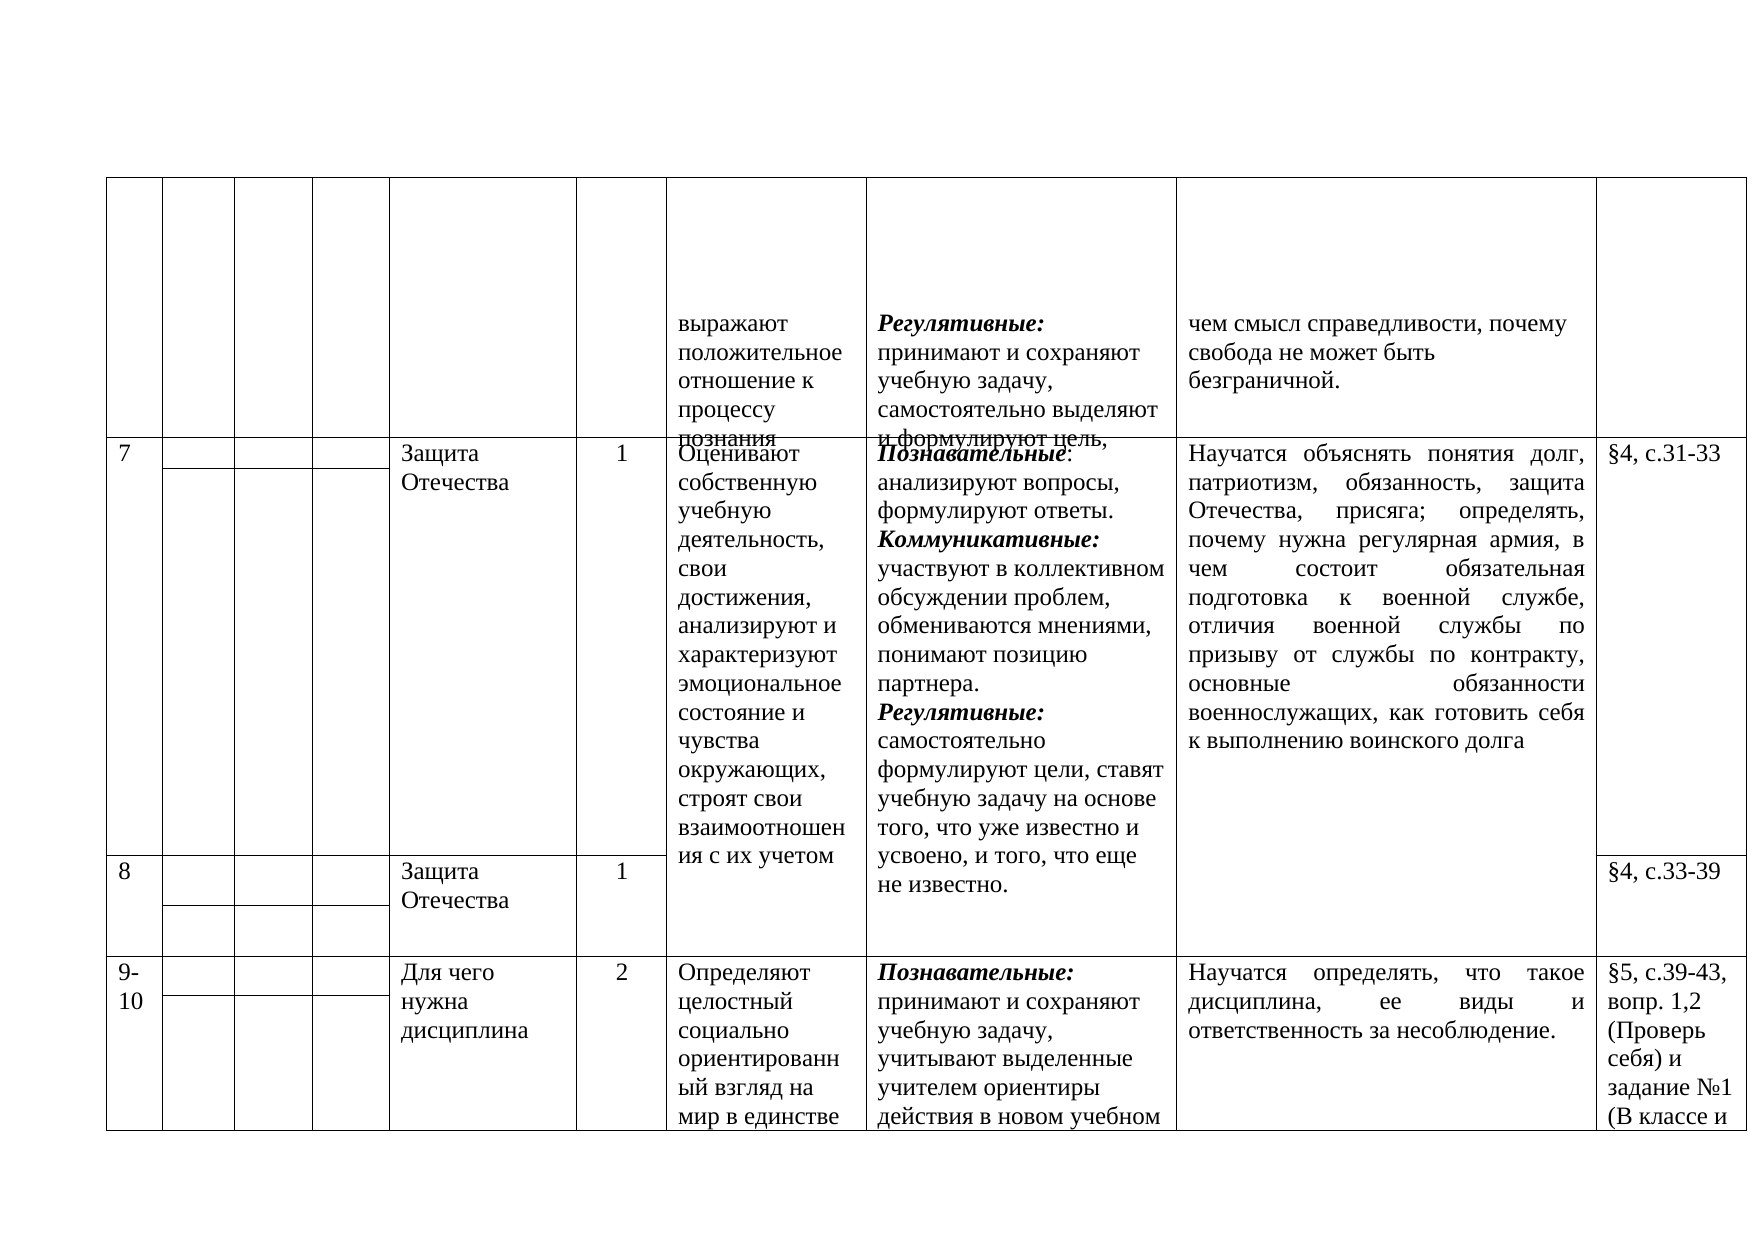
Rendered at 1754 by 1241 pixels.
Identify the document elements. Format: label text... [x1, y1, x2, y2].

table_cell [163, 469, 234, 855]
table_cell §4, с.33-39 [1597, 856, 1746, 956]
table_cell Научатся объяснять понятия долг, патриотизм, обязанность, защита Отечества, присяга; определять, почему нужна регулярная армия, в чем состоит обязательная подготовка к военной службе, отличия военной службы по призыву от службы по контракту, основные обязанности военнослужащих, как готовить себя к выполнению воинского долга [1177, 438, 1596, 956]
table_cell [313, 856, 389, 905]
table_cell §4, с.31-33 [1597, 438, 1746, 855]
table_cell Познавательные: принимают и сохраняют учебную задачу, учитывают выделенные учителем ориентиры действия в новом учебном материале в сотрудничестве с учителем. Коммуникативные: проявляют активность во взаимодействии для решения коммуникативных и познавательных задач (задают вопросы, формулируют свои затруднения, предлагают помощь и сотрудничество). Регулятивные: ставят и формулируют проблему урока, самостоятельно создают алгоритм деятельности при решении проблемы. [867, 957, 1176, 1130]
table_cell [163, 957, 234, 995]
table_cell 1 [577, 856, 666, 956]
table_cell [313, 438, 389, 468]
table_cell [235, 178, 312, 437]
table_cell §5, с.39-43, вопр. 1,2 (Проверь себя) и задание №1 (В классе и дома) с.46-47 §5, с.44-48 [1597, 957, 1746, 1130]
table_cell 2 [577, 957, 666, 1130]
table_cell Защита Отечества [390, 438, 576, 855]
table_cell [163, 856, 234, 905]
table_cell Научатся определять, что такое дисциплина, ее виды и ответственность за несоблюдение. [1177, 957, 1596, 1130]
table_cell Определяют целостный социально ориентированный взгляд на мир в единстве и разнообразии народов, культур и религий. [667, 957, 866, 1130]
table_cell Защита Отечества [390, 856, 576, 956]
table_cell [235, 469, 312, 855]
table_cell [163, 178, 234, 437]
table_cell [235, 438, 312, 468]
table_cell [313, 178, 389, 437]
table_cell 7 [107, 438, 162, 855]
table_cell [313, 469, 389, 855]
table_cell [235, 996, 312, 1130]
table_cell 9-10 [107, 957, 162, 1130]
table_cell [313, 957, 389, 995]
table_cell [235, 957, 312, 995]
table_cell 8 [107, 856, 162, 956]
table_cell [163, 438, 234, 468]
table_cell [163, 996, 234, 1130]
table_cell 1 [577, 438, 666, 855]
table_cell [313, 996, 389, 1130]
table_cell [235, 856, 312, 905]
table_cell [313, 906, 389, 956]
table_cell Оценивают собственную учебную деятельность, свои достижения, анализируют и характеризуют эмоциональное состояние и чувства окружающих, строят свои взаимоотношения с их учетом [667, 438, 866, 956]
table_cell Познавательные: анализируют вопросы, формулируют ответы. Коммуникативные: участвуют в коллективном обсуждении проблем, обмениваются мнениями, понимают позицию партнера. Регулятивные: самостоятельно формулируют цели, ставят учебную задачу на основе того, что уже известно и усвоено, и того, что еще не известно. [867, 438, 1176, 956]
table_cell Для чего нужна дисциплина [390, 957, 576, 1130]
table_cell [163, 906, 234, 956]
table_cell [235, 906, 312, 956]
